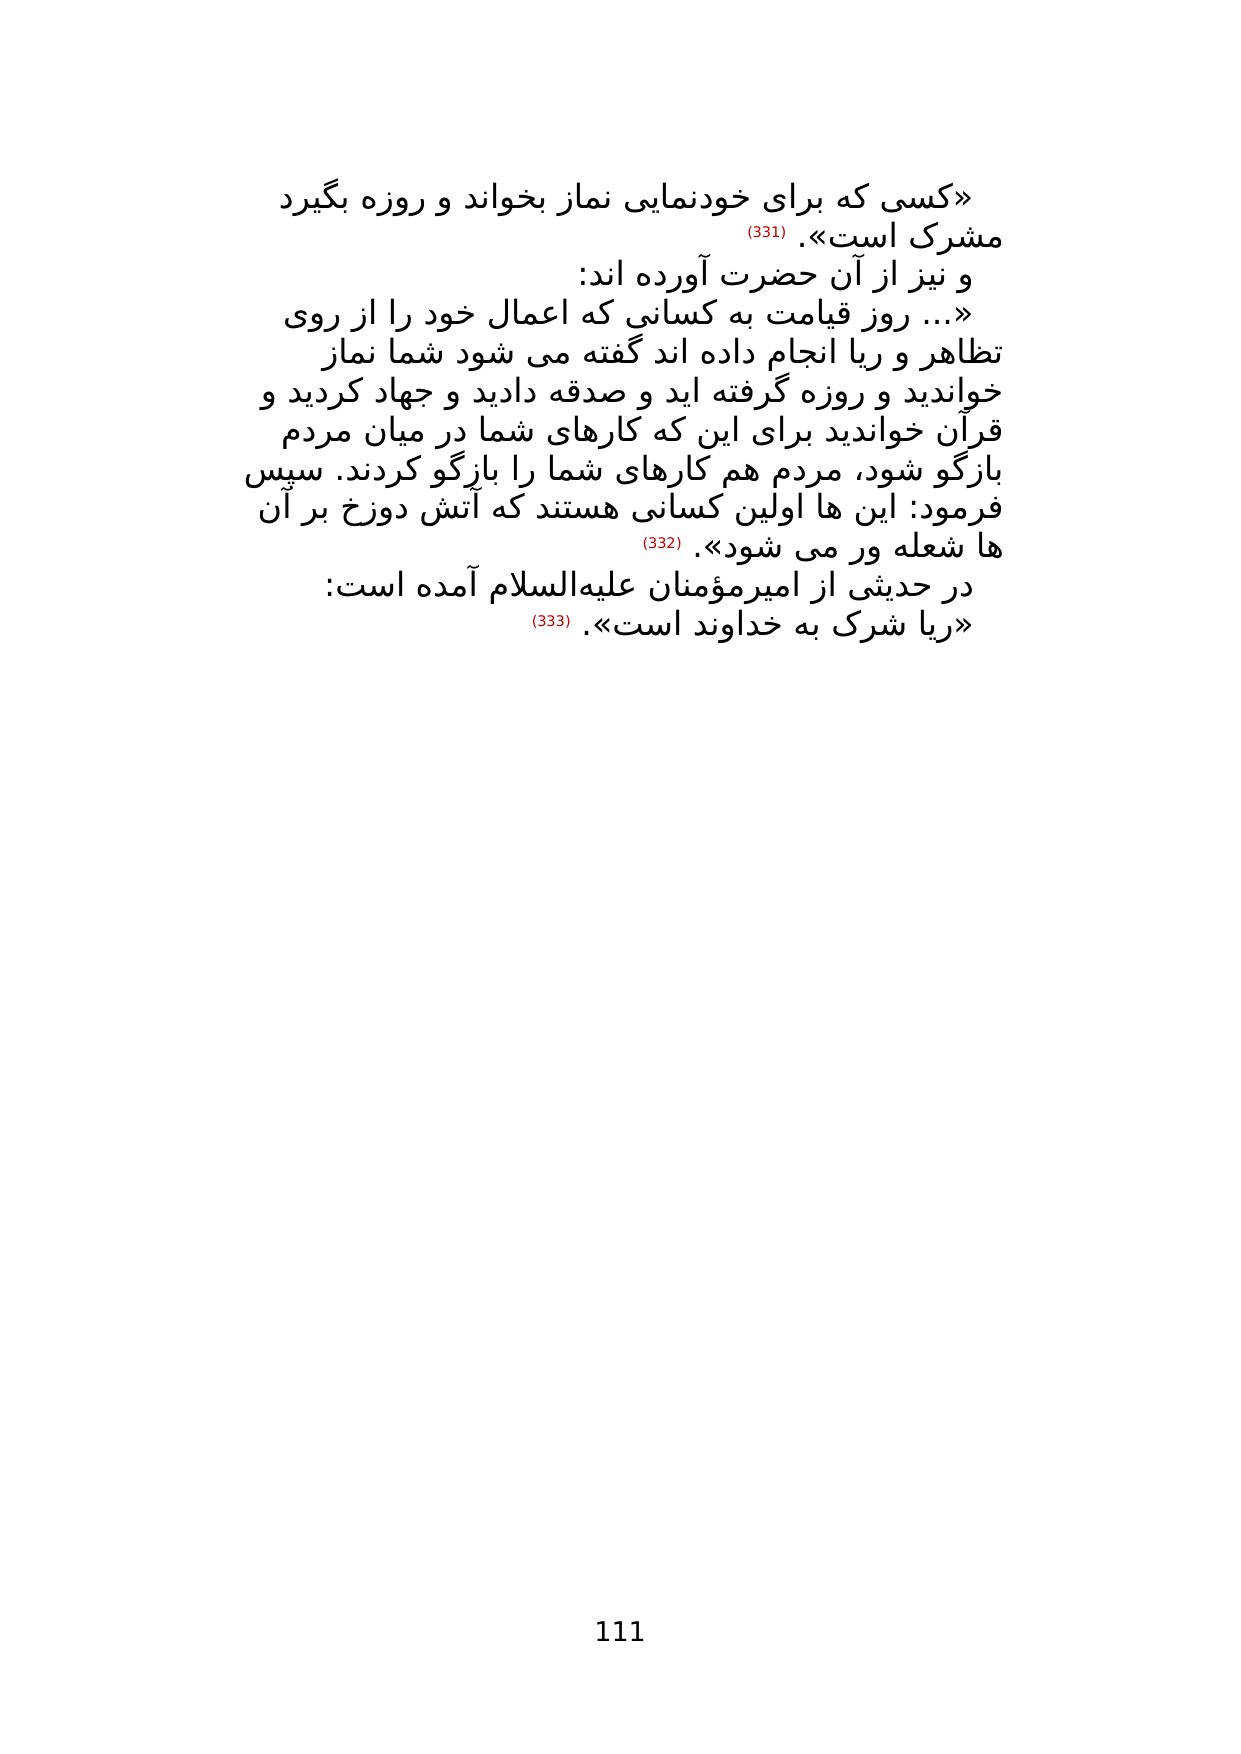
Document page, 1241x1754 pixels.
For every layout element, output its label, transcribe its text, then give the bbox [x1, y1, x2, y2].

text «کسی که برای خودنمایی نماز بخواند و روزه بگیرد مشرک است». (331) [236, 177, 1004, 255]
text در حدیثی از امیرمؤمنان عليه‌السلام آمده است: [236, 566, 1004, 604]
text و نیز از آن حضرت آورده اند: [236, 255, 1004, 294]
text «... روز قیامت به کسانی که اعمال خود را از روی تظاهر و ریا انجام داده اند گفته می شود شما نماز خواندید و روزه گرفته اید و صدقه دادید و جهاد کردید و قرآن خواندید برای این که کارهای شما در میان مردم بازگو شود، مردم هم کارهای شما را بازگو کردند. سپس فرمود: این ها اولین کسانی هستند که آتش دوزخ بر آن ها شعله ور می شود». (332) [236, 294, 1004, 566]
text «ریا شرک به خداوند است». (333) [236, 604, 1004, 643]
